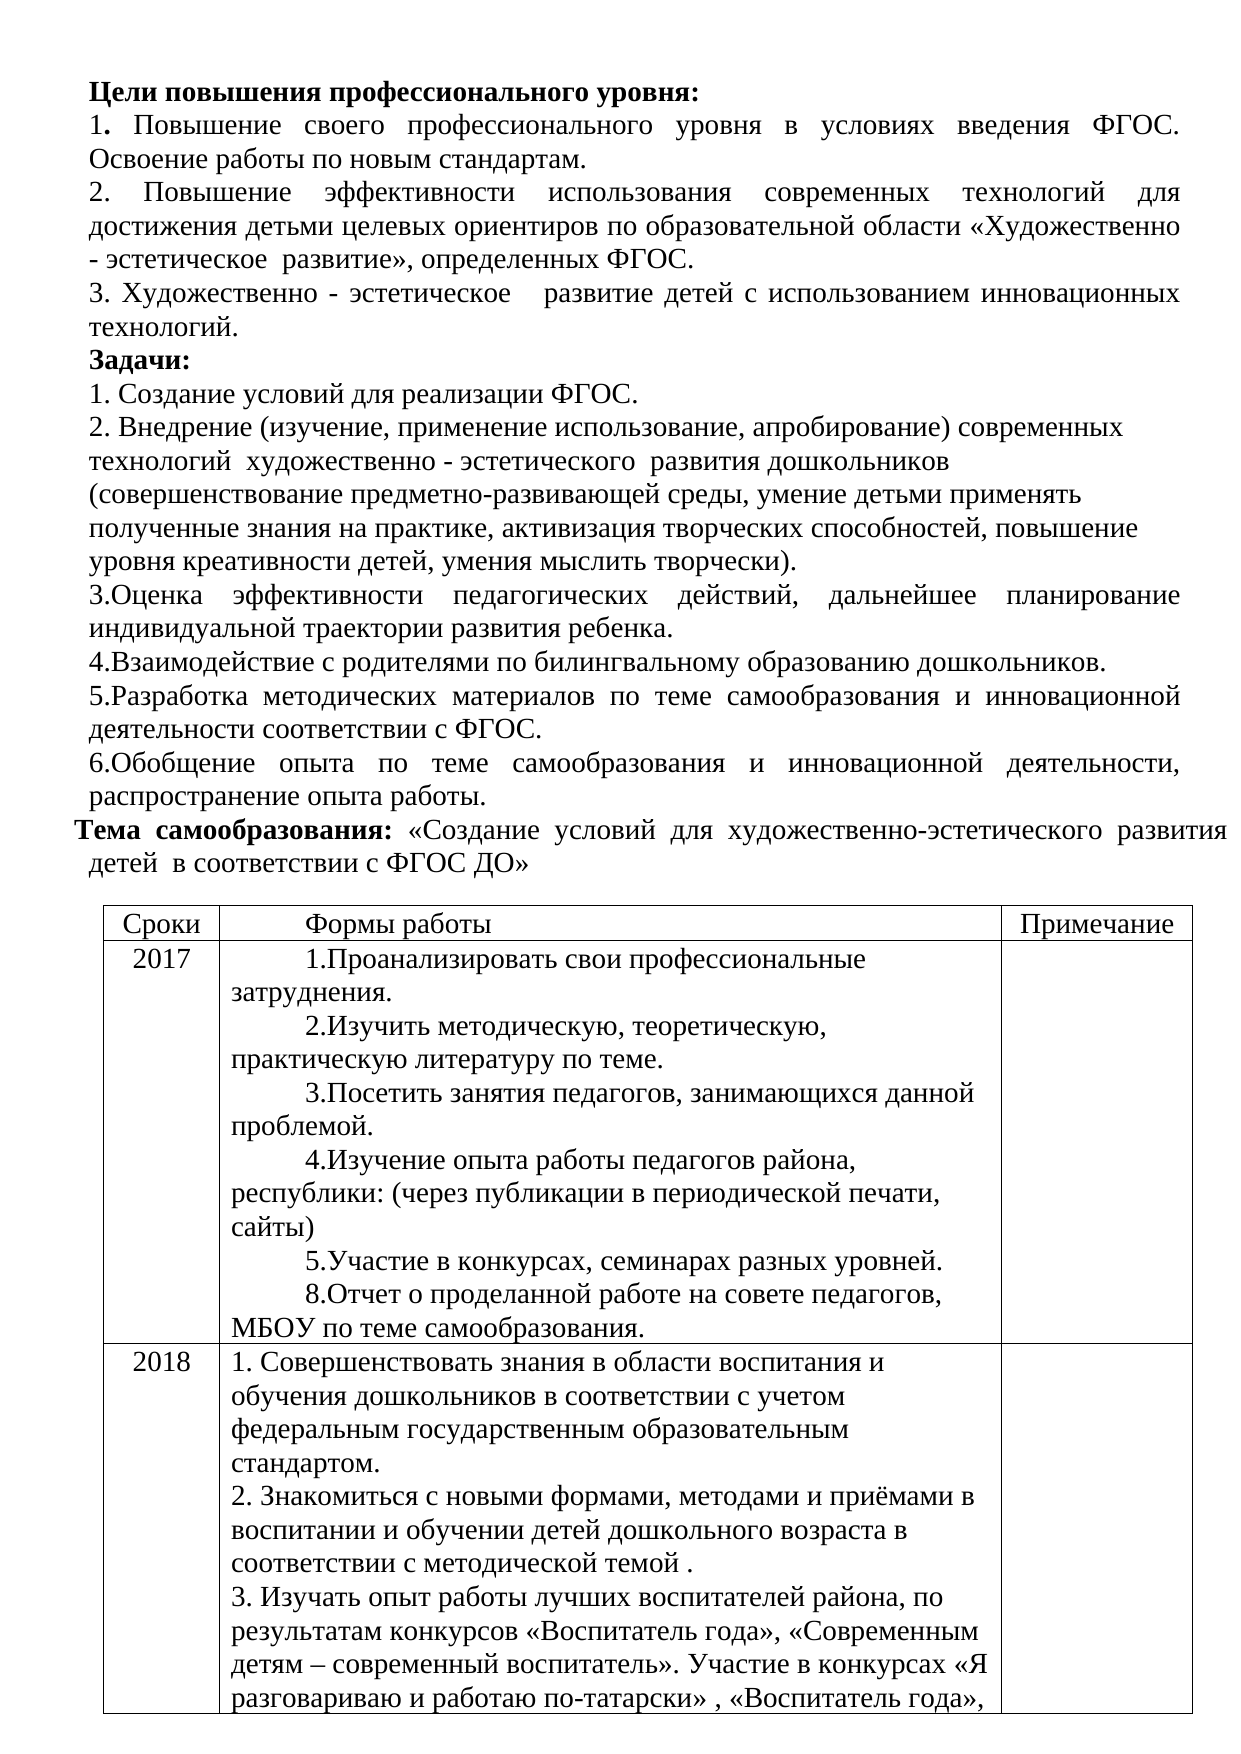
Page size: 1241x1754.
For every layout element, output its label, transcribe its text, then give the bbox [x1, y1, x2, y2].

table_cell [1002, 941, 1192, 1343]
text 4.Взаимодействие с родителями по билингвальному образованию дошкольников. [89, 644, 1181, 678]
table_header Примечание [1002, 906, 1192, 940]
table_header Сроки [104, 906, 219, 940]
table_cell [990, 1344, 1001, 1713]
text 3. Художественно - эстетическое развитие детей с использованием инновационных технологий. [89, 275, 1181, 342]
text Задачи: [89, 342, 1181, 376]
text 5.Разработка методических материалов по теме самообразования и инновационной деятельности соответствии с ФГОС. [89, 678, 1181, 745]
text 1. Создание условий для реализации ФГОС. [89, 376, 1181, 409]
table_cell 2017 [104, 941, 219, 1343]
text 2. Внедрение (изучение, применение использование, апробирование) современных технологий художественно - эстетического развития дошкольников (совершенствование предметно-развивающей среды, умение детьми применять полученные знания на практике, активизация творческих способностей, повышение уровня креативности детей, умения мыслить творчески). [89, 409, 1181, 577]
text Тема самообразования: «Создание условий для художественно-эстетического развития детей в соответствии с ФГОС ДО» [74, 812, 1228, 879]
text 6.Обобщение опыта по теме самообразования и инновационной деятельности, распространение опыта работы. [89, 745, 1181, 812]
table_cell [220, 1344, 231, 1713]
text 1. Повышение своего профессионального уровня в условиях введения ФГОС. Освоение работы по новым стандартам. [89, 107, 1181, 174]
table_cell [1002, 1344, 1192, 1713]
table_cell 1.Проанализировать свои профессиональные затруднения. 2.Изучить методическую, теоретическую, практическую литературу по теме. 3.Посетить занятия педагогов, занимающихся данной проблемой. 4.Изучение опыта работы педагогов района, республики: (через публикации в периодической печати, сайты) 5.Участие в конкурсах, семинарах разных уровней. 8.Отчет о проделанной работе на совете педагогов, МБОУ по теме самообразования. [220, 941, 1001, 1343]
text 3.Оценка эффективности педагогических действий, дальнейшее планирование индивидуальной траектории развития ребенка. [89, 577, 1181, 644]
table_header Формы работы [220, 906, 1001, 940]
text Цели повышения профессионального уровня: [89, 74, 1181, 107]
text 2. Повышение эффективности использования современных технологий для достижения детьми целевых ориентиров по образовательной области «Художественно - эстетическое развитие», определенных ФГОС. [89, 174, 1181, 275]
table_cell 2018 [104, 1344, 219, 1713]
